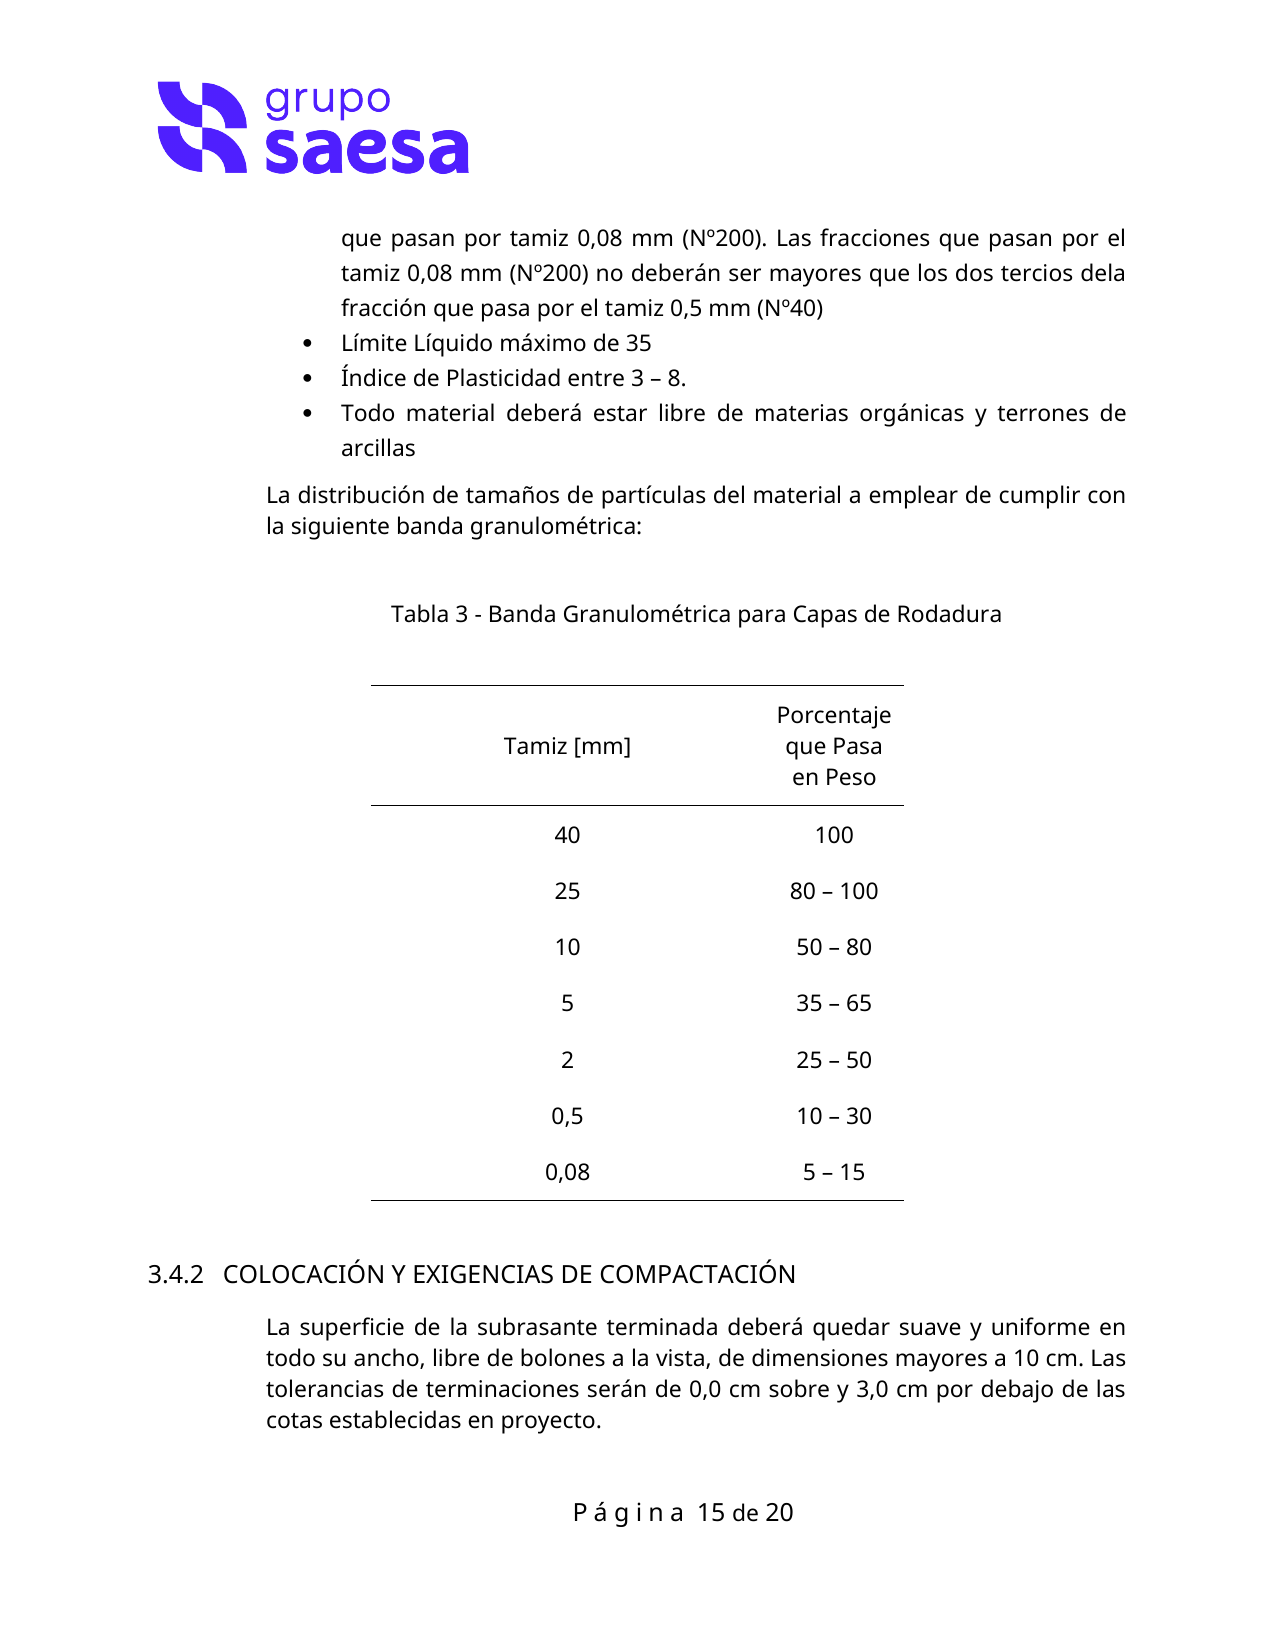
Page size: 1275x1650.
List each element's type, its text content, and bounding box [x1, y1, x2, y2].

table_cell 0,08 [371, 1144, 646, 1200]
subtitle COLOCACIÓN Y EXIGENCIAS DE COMPACTACIÓN [148, 1257, 1127, 1291]
table_cell 2 [371, 1031, 646, 1087]
text La distribución de tamaños de partículas del material a emplear de cumplir con la siguiente banda granulométrica: [266, 479, 1127, 541]
table_cell 5 [371, 975, 646, 1031]
table_cell 5 – 15 [646, 1144, 904, 1200]
table_cell 40 [371, 806, 646, 862]
table_header Tamiz [mm] [371, 686, 646, 805]
table_cell 35 – 65 [646, 975, 904, 1031]
table_cell 25 [371, 862, 646, 918]
table_cell 25 – 50 [646, 1031, 904, 1087]
table_cell 80 – 100 [646, 862, 904, 918]
list Límite Líquido máximo de 35 [303, 326, 1127, 358]
table_cell 10 [371, 919, 646, 975]
list Índice de Plasticidad entre 3 – 8. [303, 361, 1127, 393]
picture [147, 73, 478, 177]
text Tabla 3 - Banda Granulométrica para Capas de Rodadura [266, 598, 1127, 629]
table_cell 100 [646, 806, 904, 862]
text La superficie de la subrasante terminada deberá quedar suave y uniforme en todo su ancho, libre de bolones a la vista, de dimensiones mayores a 10 cm. Las tolerancias de terminaciones serán de 0,0 cm sobre y 3,0 cm por debajo de las cotas establecidas en proyecto. [266, 1310, 1127, 1435]
table_cell 50 – 80 [646, 919, 904, 975]
table_header Porcentaje que Pasa en Peso [646, 686, 904, 805]
table_cell 10 – 30 [646, 1087, 904, 1143]
list Todo material deberá estar libre de materias orgánicas y terrones de arcillas [303, 396, 1127, 463]
table_cell 0,5 [371, 1087, 646, 1143]
